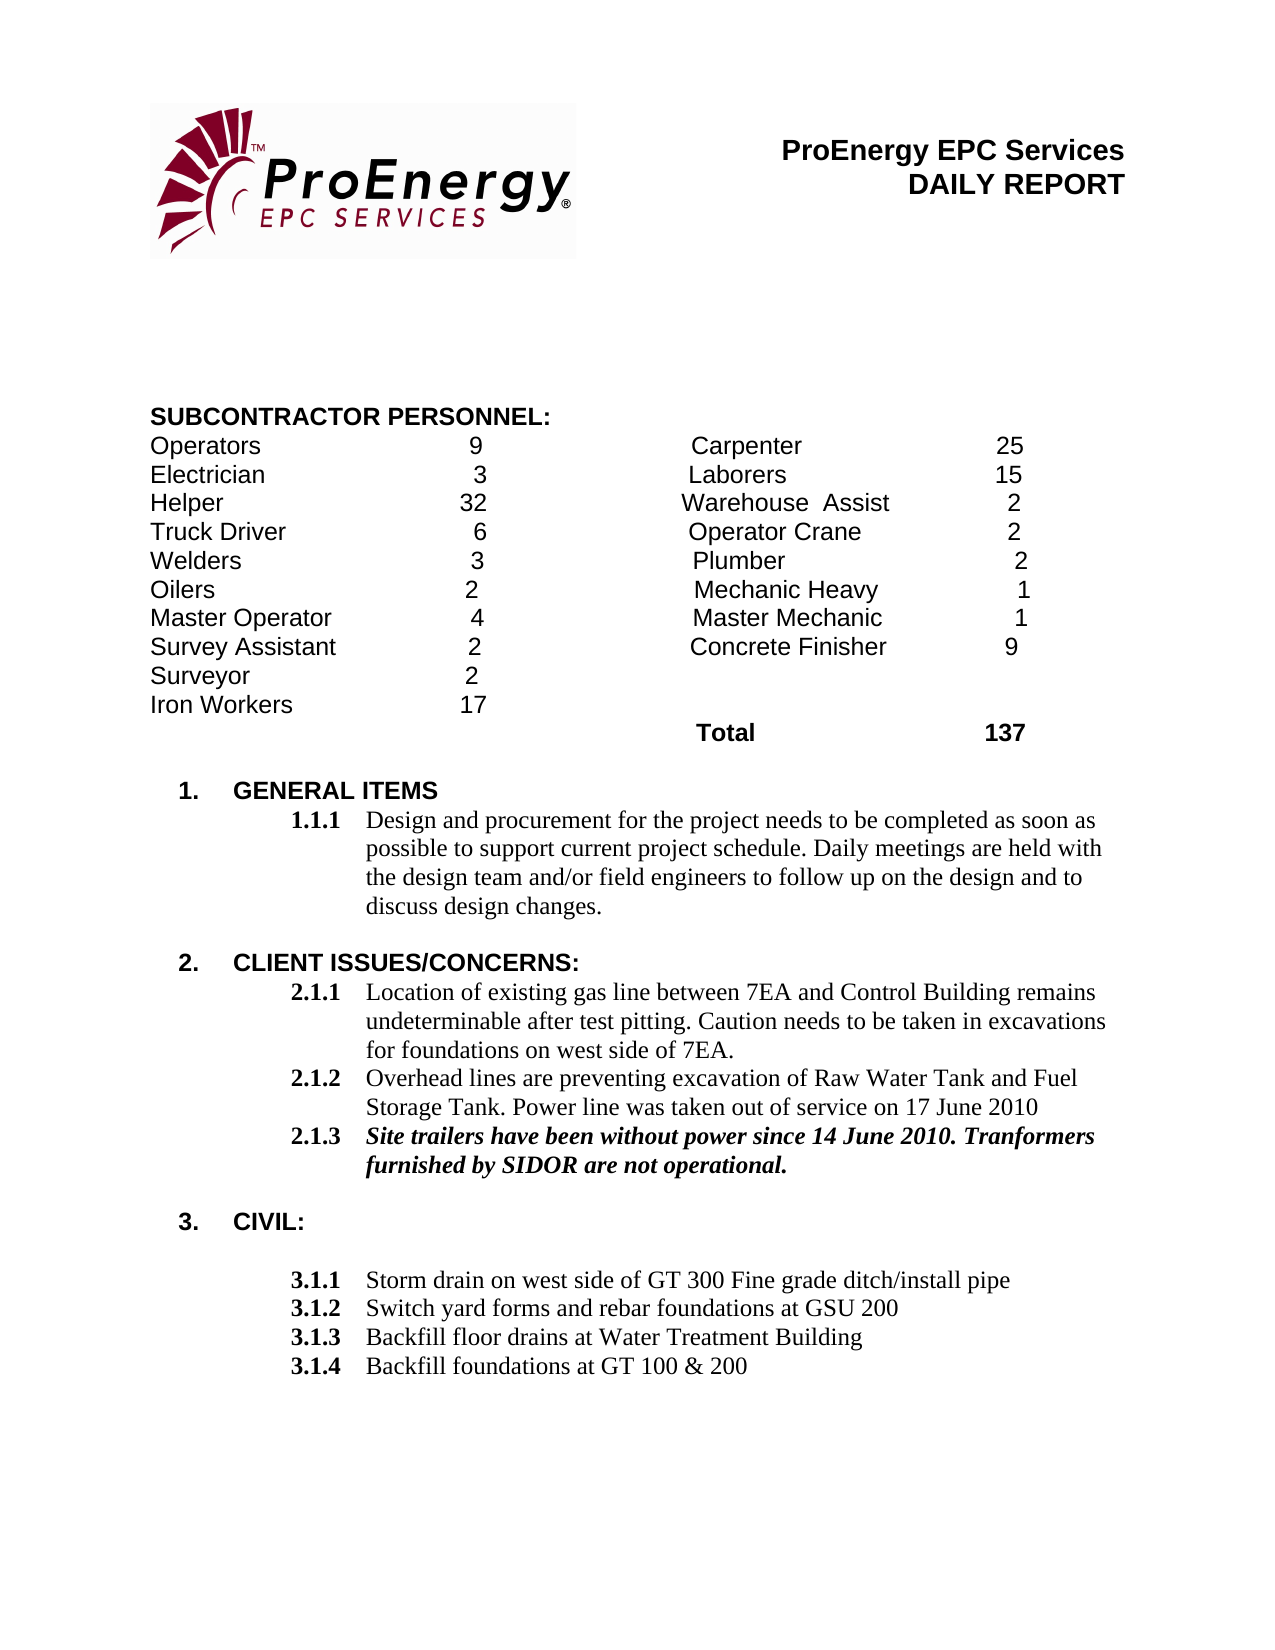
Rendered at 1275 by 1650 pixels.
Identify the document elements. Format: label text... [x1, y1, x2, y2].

text Surveyor 2 [150, 661, 1125, 690]
list Switch yard forms and rebar foundations at GSU 200 [291, 1293, 1125, 1322]
list Site trailers have been without power since 14 June 2010. Tranformers furnished by SIDOR are not operational. [291, 1121, 1125, 1178]
text Master Operator 4 Master Mechanic 1 [150, 603, 1125, 632]
picture [150, 103, 577, 259]
list CIVIL: [178, 1207, 1125, 1236]
text Welders 3 Plumber 2 [150, 546, 1125, 575]
list Overhead lines are preventing excavation of Raw Water Tank and Fuel Storage Tank. Power line was taken out of service on 17 June 2010 [291, 1063, 1125, 1121]
text Survey Assistant 2 Concrete Finisher 9 [150, 632, 1125, 661]
text SUBCONTRACTOR PERSONNEL: [150, 402, 1125, 431]
text Truck Driver 6 Operator Crane 2 [150, 517, 1125, 546]
list CLIENT ISSUES/CONCERNS: [178, 948, 1125, 977]
list Design and procurement for the project needs to be completed as soon as possible to support current project schedule. Daily meetings are held with the design team and/or field engineers to follow up on the design and to discuss design changes. [291, 805, 1125, 920]
list GENERAL ITEMS [178, 776, 1125, 805]
list Location of existing gas line between 7EA and Control Building remains undeterminable after test pitting. Caution needs to be taken in excavations for foundations on west side of 7EA. [291, 977, 1125, 1063]
text Iron Workers 17 [150, 690, 1125, 718]
list Backfill floor drains at Water Treatment Building [291, 1322, 1125, 1351]
list Storm drain on west side of GT 300 Fine grade ditch/install pipe [291, 1265, 1125, 1293]
text Oilers 2 Mechanic Heavy 1 [150, 575, 1125, 603]
list Backfill foundations at GT 100 & 200 [291, 1351, 1125, 1380]
text Total 137 [150, 718, 1125, 747]
text Operators 9 Carpenter 25 Electrician 3 Laborers 15 Helper 32 Warehouse Assist 2 [150, 431, 1125, 517]
